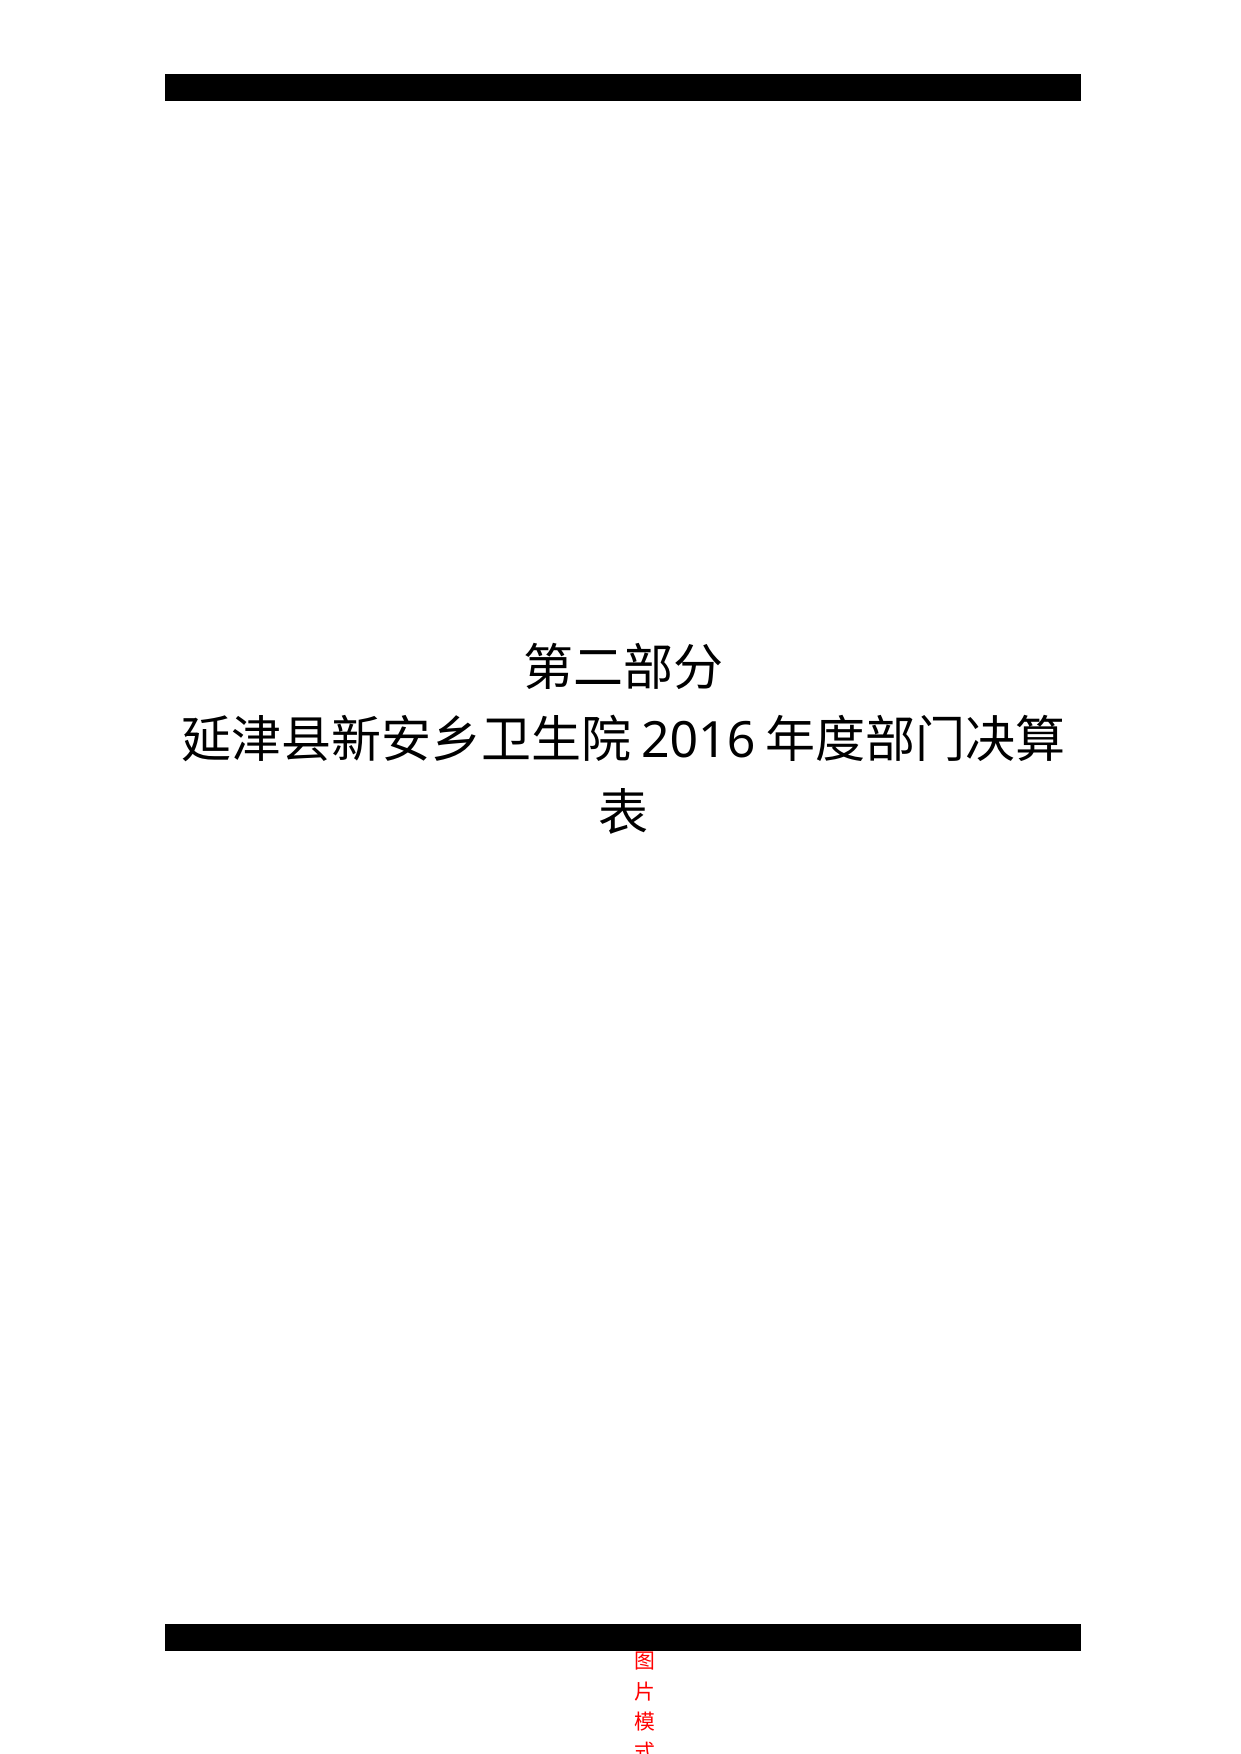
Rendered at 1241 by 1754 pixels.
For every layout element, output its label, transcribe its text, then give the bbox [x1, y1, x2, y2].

text 延津县新安乡卫生院2016年度部门决算表 [165, 699, 1081, 844]
text 第二部分 [165, 627, 1081, 699]
